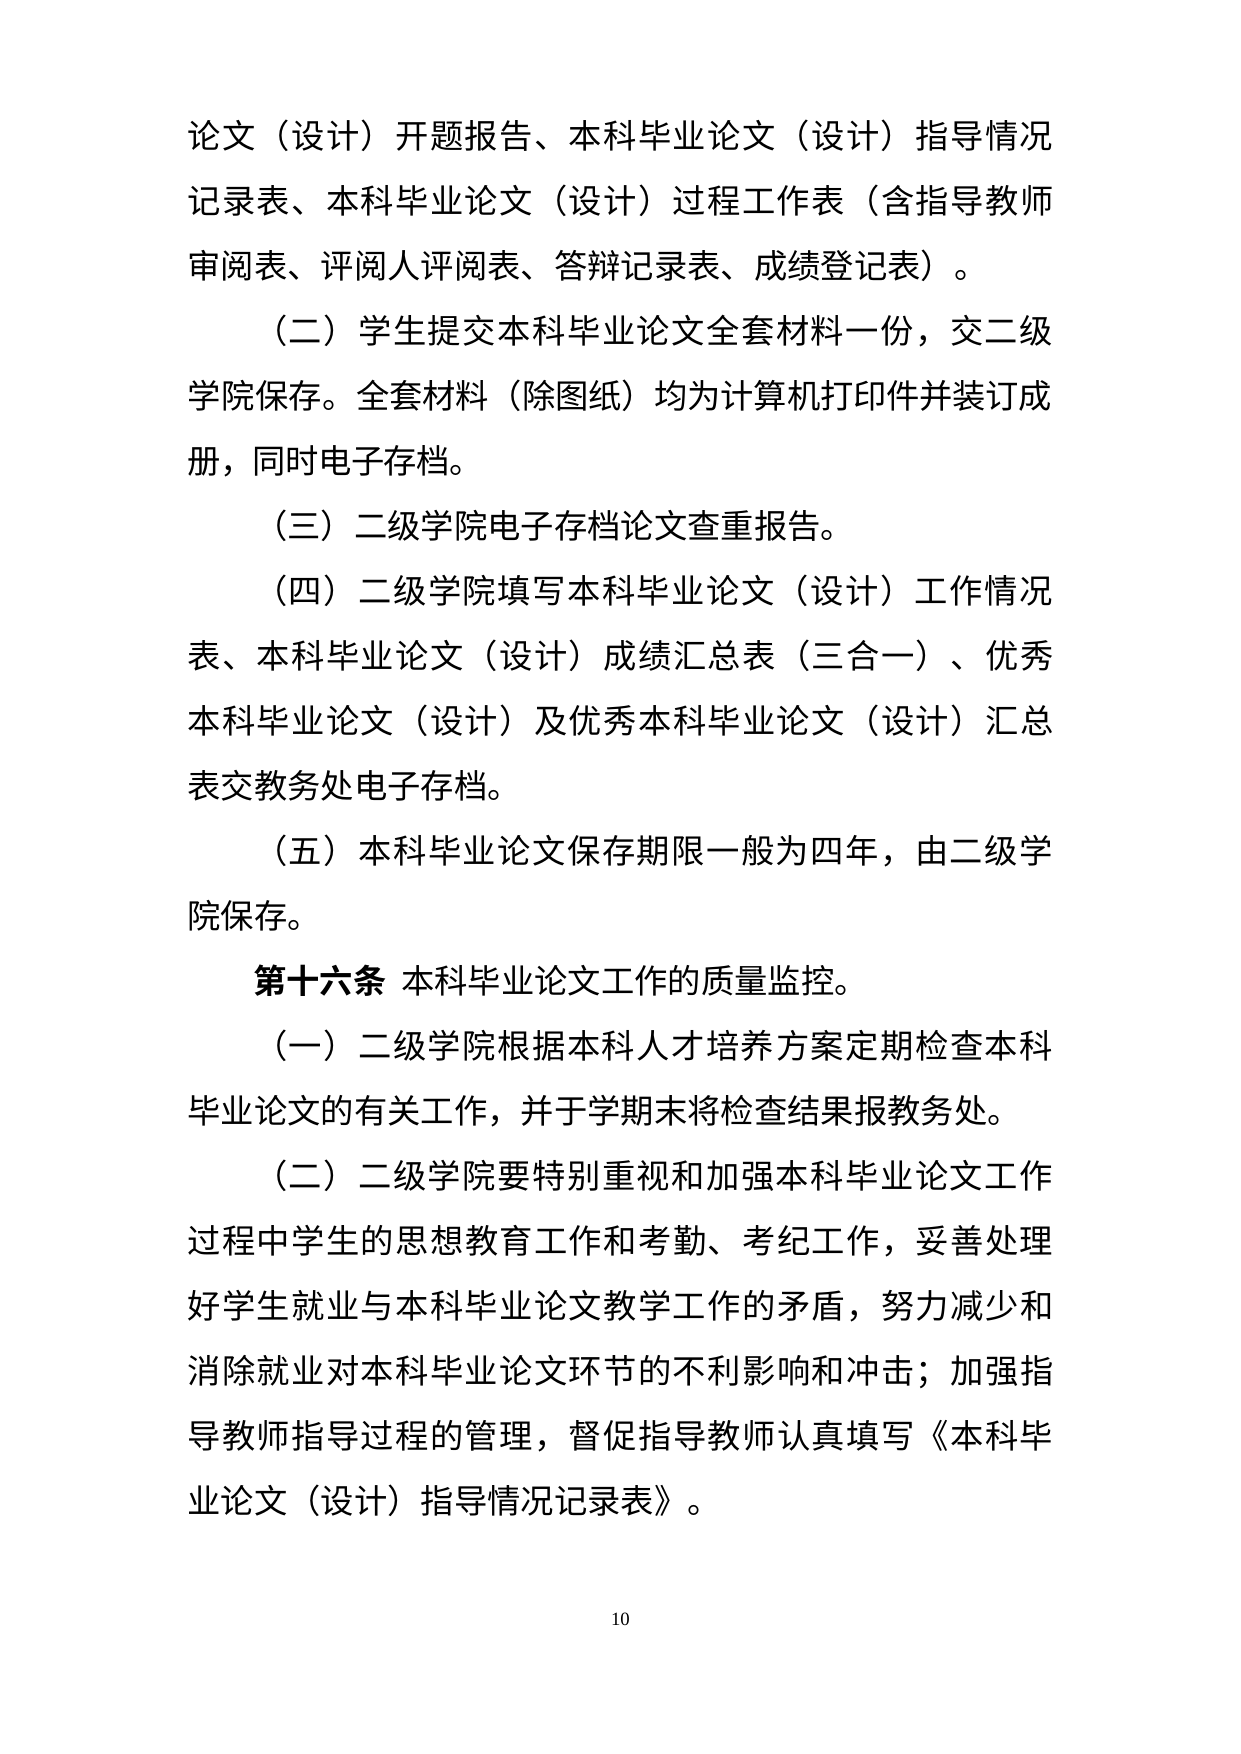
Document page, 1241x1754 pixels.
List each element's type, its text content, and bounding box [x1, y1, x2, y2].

text （五）本科毕业论文保存期限一般为四年，由二级学院保存。 [187, 817, 1053, 947]
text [187, 102, 1053, 297]
text （三）二级学院电子存档论文查重报告。 [187, 492, 1053, 557]
text （一）二级学院根据本科人才培养方案定期检查本科毕业论文的有关工作，并于学期末将检查结果报教务处。 [187, 1012, 1053, 1142]
text 第十六条 本科毕业论文工作的质量监控。 [187, 947, 1053, 1012]
text （二）二级学院要特别重视和加强本科毕业论文工作过程中学生的思想教育工作和考勤、考纪工作，妥善处理好学生就业与本科毕业论文教学工作的矛盾，努力减少和消除就业对本科毕业论文环节的不利影响和冲击；加强指导教师指导过程的管理，督促指导教师认真填写《本科毕业论文（设计）指导情况记录表》。 [187, 1142, 1053, 1532]
text （四）二级学院填写本科毕业论文（设计）工作情况表、本科毕业论文（设计）成绩汇总表（三合一）、优秀本科毕业论文（设计）及优秀本科毕业论文（设计）汇总表交教务处电子存档。 [187, 557, 1053, 817]
text （二）学生提交本科毕业论文全套材料一份，交二级学院保存。全套材料（除图纸）均为计算机打印件并装订成册，同时电子存档。 [187, 297, 1053, 492]
